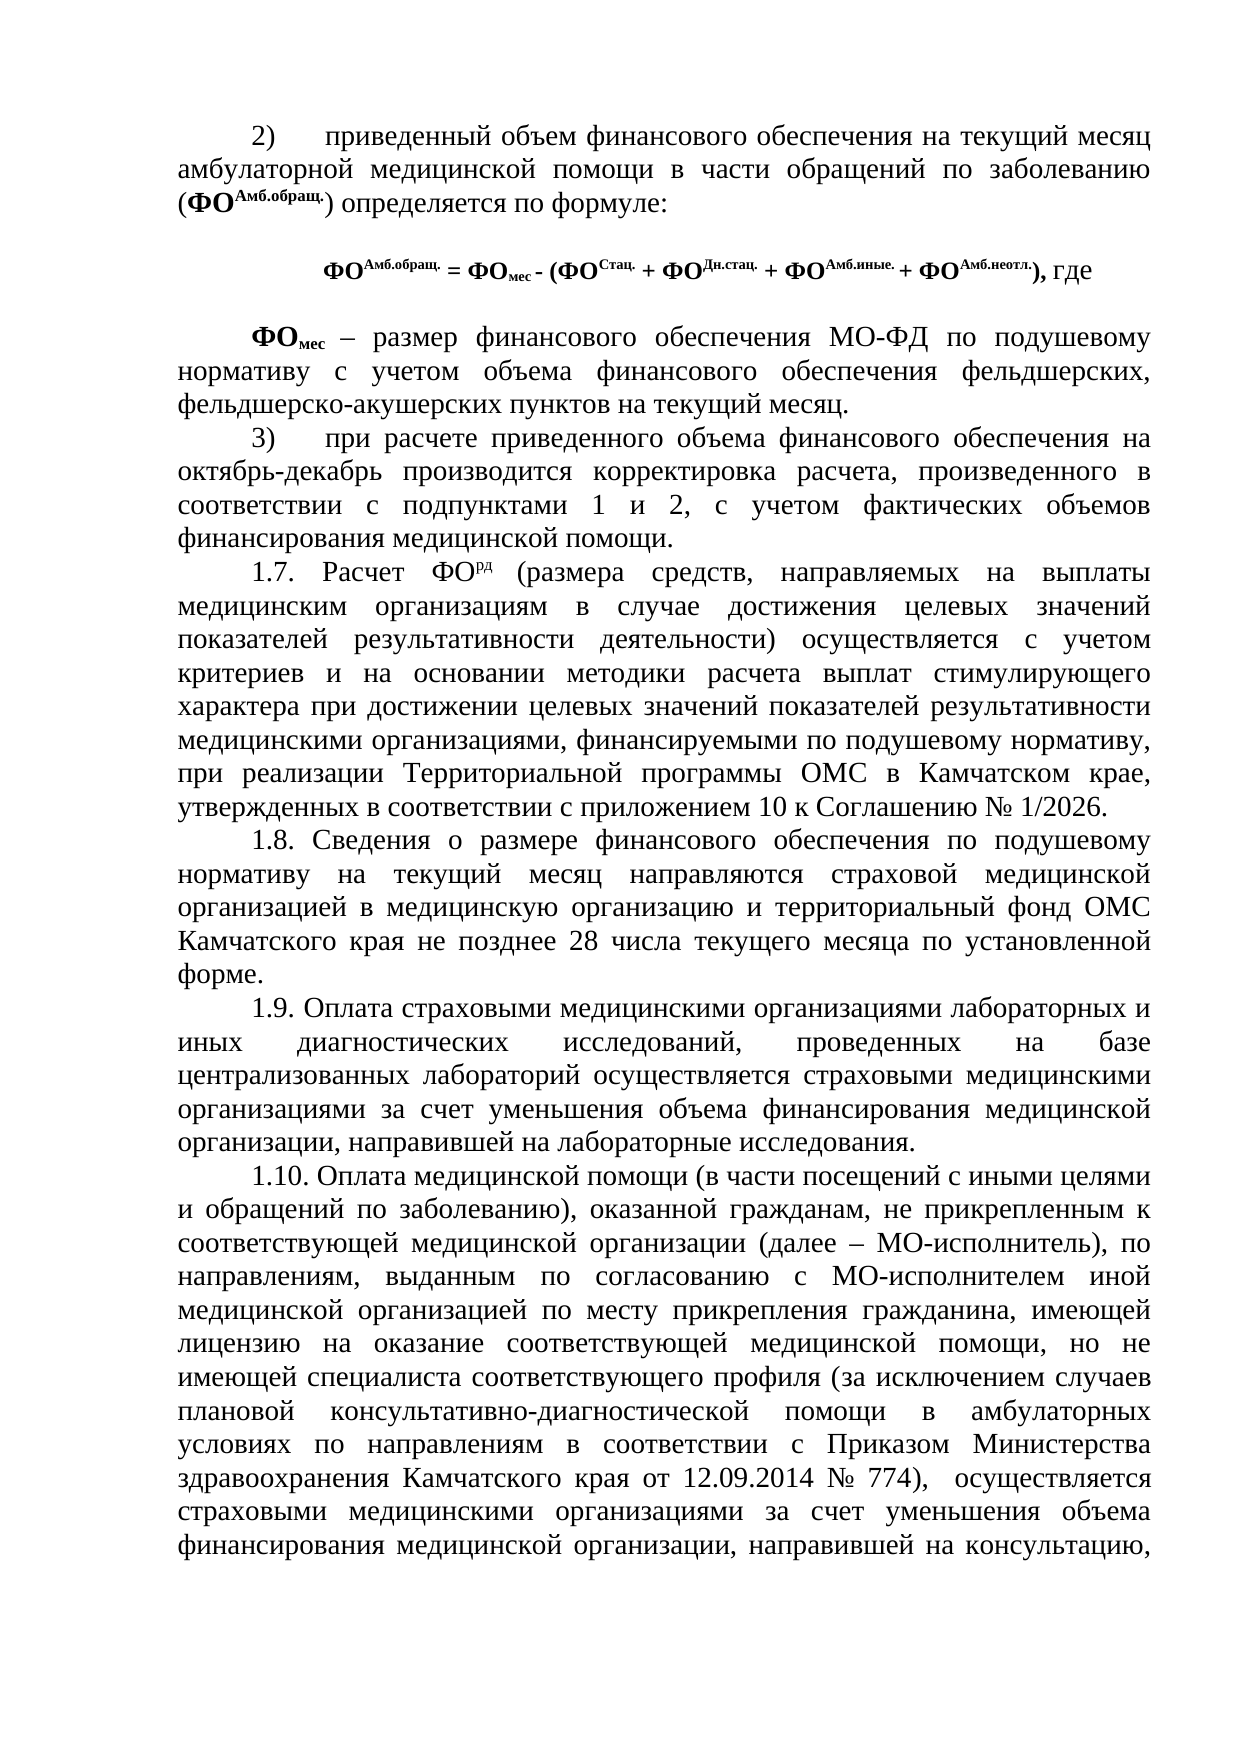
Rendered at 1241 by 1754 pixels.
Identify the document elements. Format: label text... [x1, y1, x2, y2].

text ФОАмб.обращ. = ФОмес - (ФОСтац. + ФОДн.стац. + ФОАмб.иные. + ФОАмб.неотл.), где [177, 252, 1152, 286]
text 1.7. Расчет ФОрд (размера средств, направляемых на выплаты медицинским организациям в случае достижения целевых значений показателей результативности деятельности) осуществляется с учетом критериев и на основании методики расчета выплат стимулирующего характера при достижении целевых значений показателей результативности медицинскими организациями, финансируемыми по подушевому нормативу, при реализации Территориальной программы ОМС в Камчатском крае, утвержденных в соответствии с приложением 10 к Соглашению № 1/2026. [177, 554, 1152, 822]
text ФОмес – размер финансового обеспечения МО-ФД по подушевому нормативу с учетом объема финансового обеспечения фельдшерских, фельдшерско-акушерских пунктов на текущий месяц. [177, 319, 1152, 420]
text 1.8. Сведения о размере финансового обеспечения по подушевому нормативу на текущий месяц направляются страховой медицинской организацией в медицинскую организацию и территориальный фонд ОМС Камчатского края не позднее 28 числа текущего месяца по установленной форме. [177, 822, 1152, 990]
list приведенный объем финансового обеспечения на текущий месяц амбулаторной медицинской помощи в части обращений по заболеванию (ФОАмб.обращ.) определяется по формуле: [177, 118, 1152, 219]
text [177, 1158, 1152, 1560]
text 1.9. Оплата страховыми медицинскими организациями лабораторных и иных диагностических исследований, проведенных на базе централизованных лабораторий осуществляется страховыми медицинскими организациями за счет уменьшения объема финансирования медицинской организации, направившей на лабораторные исследования. [177, 990, 1152, 1158]
list при расчете приведенного объема финансового обеспечения на октябрь-декабрь производится корректировка расчета, произведенного в соответствии с подпунктами 1 и 2, с учетом фактических объемов финансирования медицинской помощи. [177, 420, 1152, 554]
